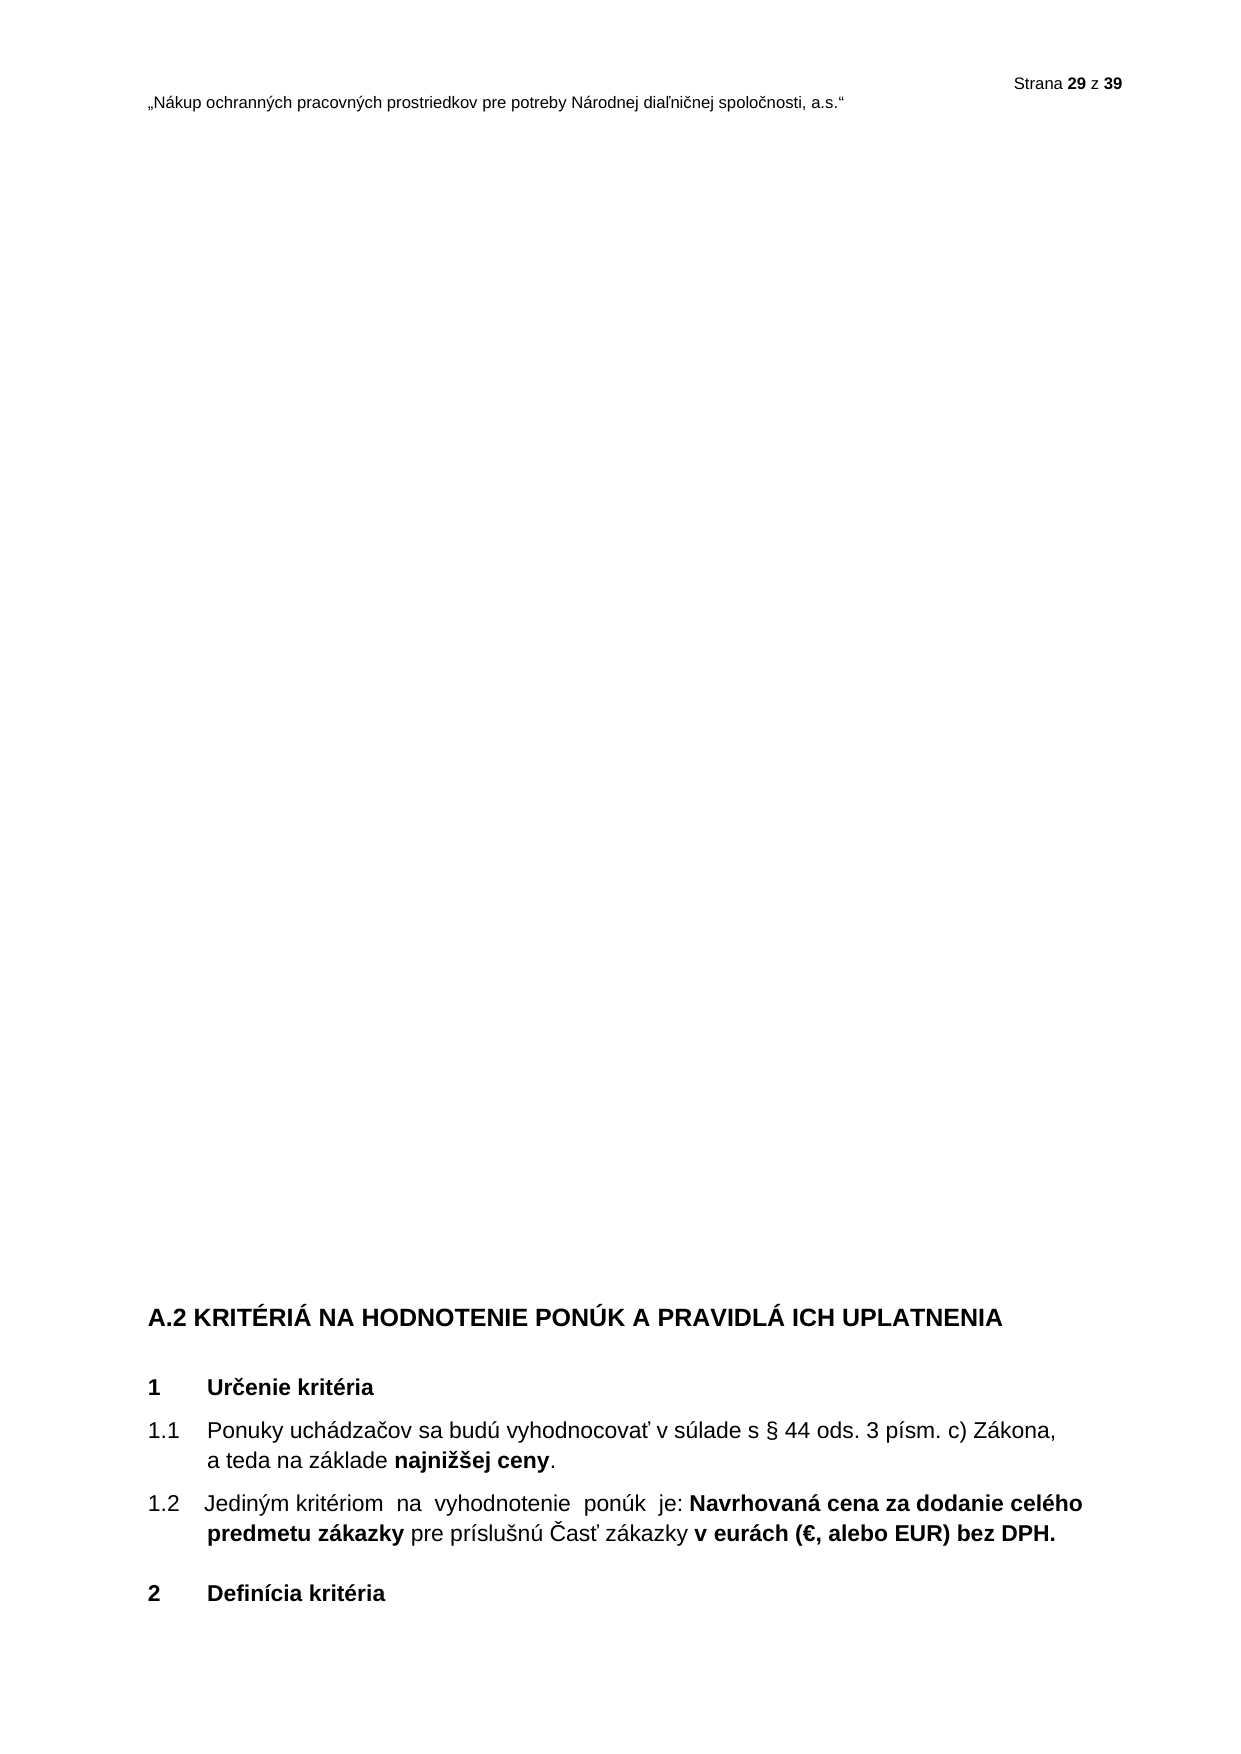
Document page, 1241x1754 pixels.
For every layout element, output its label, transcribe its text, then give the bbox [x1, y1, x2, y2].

text A.2 KritériÁ na hodnotenie ponúk a PRAVIDLÁ ich uplatnenia [148, 1303, 1122, 1331]
list Určenie kritéria [148, 1374, 1122, 1401]
list Jediným kritériom na vyhodnotenie ponúk je: Navrhovaná cena za dodanie celého predmetu zákazky pre príslušnú Časť zákazky v eurách (€, alebo EUR) bez DPH. [148, 1490, 1122, 1546]
list Definícia kritéria [148, 1580, 1122, 1607]
list Ponuky uchádzačov sa budú vyhodnocovať v súlade s § 44 ods. 3 písm. c) Zákona, a teda na základe najnižšej ceny. [148, 1417, 1122, 1473]
